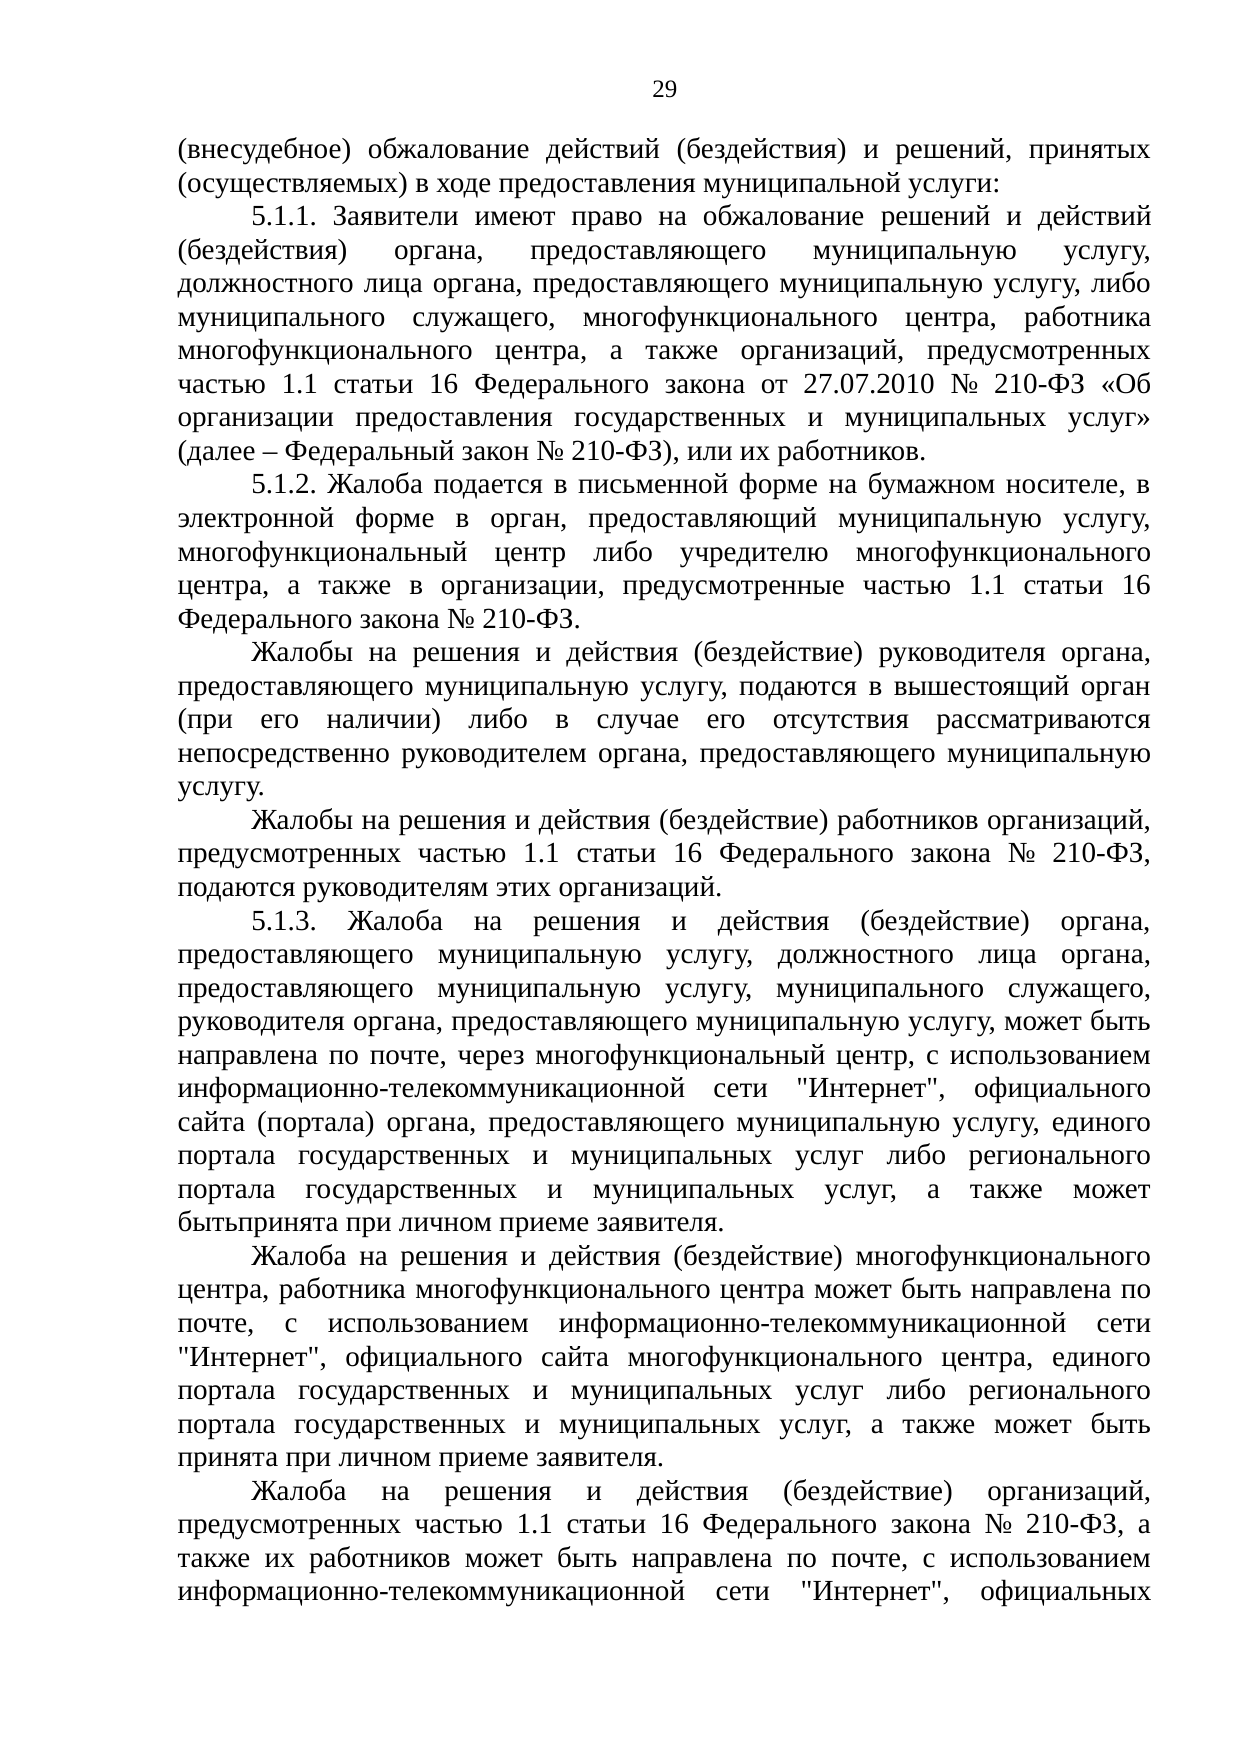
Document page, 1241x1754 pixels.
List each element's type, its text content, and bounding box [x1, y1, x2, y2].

text 5.1.1. Заявители имеют право на обжалование решений и действий (бездействия) органа, предоставляющего муниципальную услугу, должностного лица органа, предоставляющего муниципальную услугу, либо муниципального служащего, многофункционального центра, работника многофункционального центра, а также организаций, предусмотренных частью 1.1 статьи 16 Федерального закона от 27.07.2010 № 210-ФЗ «Об организации предоставления государственных и муниципальных услуг» (далее – Федеральный закон № 210-ФЗ), или их работников. [177, 198, 1152, 467]
text 5.1.2. Жалоба подается в письменной форме на бумажном носителе, в электронной форме в орган, предоставляющий муниципальную услугу, многофункциональный центр либо учредителю многофункционального центра, а также в организации, предусмотренные частью 1.1 статьи 16 Федерального закона № 210-ФЗ. [177, 467, 1152, 634]
text Жалоба на решения и действия (бездействие) многофункционального центра, работника многофункционального центра может быть направлена по почте, с использованием информационно-телекоммуникационной сети "Интернет", официального сайта многофункционального центра, единого портала государственных и муниципальных услуг либо регионального портала государственных и муниципальных услуг, а также может быть принята при личном приеме заявителя. [177, 1238, 1152, 1473]
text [177, 131, 1152, 198]
text Жалобы на решения и действия (бездействие) работников организаций, предусмотренных частью 1.1 статьи 16 Федерального закона № 210-ФЗ, подаются руководителям этих организаций. [177, 802, 1152, 903]
text Жалобы на решения и действия (бездействие) руководителя органа, предоставляющего муниципальную услугу, подаются в вышестоящий орган (при его наличии) либо в случае его отсутствия рассматриваются непосредственно руководителем органа, предоставляющего муниципальную услугу. [177, 634, 1152, 802]
text 5.1.3. Жалоба на решения и действия (бездействие) органа, предоставляющего муниципальную услугу, должностного лица органа, предоставляющего муниципальную услугу, муниципального служащего, руководителя органа, предоставляющего муниципальную услугу, может быть направлена по почте, через многофункциональный центр, с использованием информационно-телекоммуникационной сети "Интернет", официального сайта (портала) органа, предоставляющего муниципальную услугу, единого портала государственных и муниципальных услуг либо регионального портала государственных и муниципальных услуг, а также может бытьпринята при личном приеме заявителя. [177, 903, 1152, 1238]
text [177, 1473, 1152, 1607]
